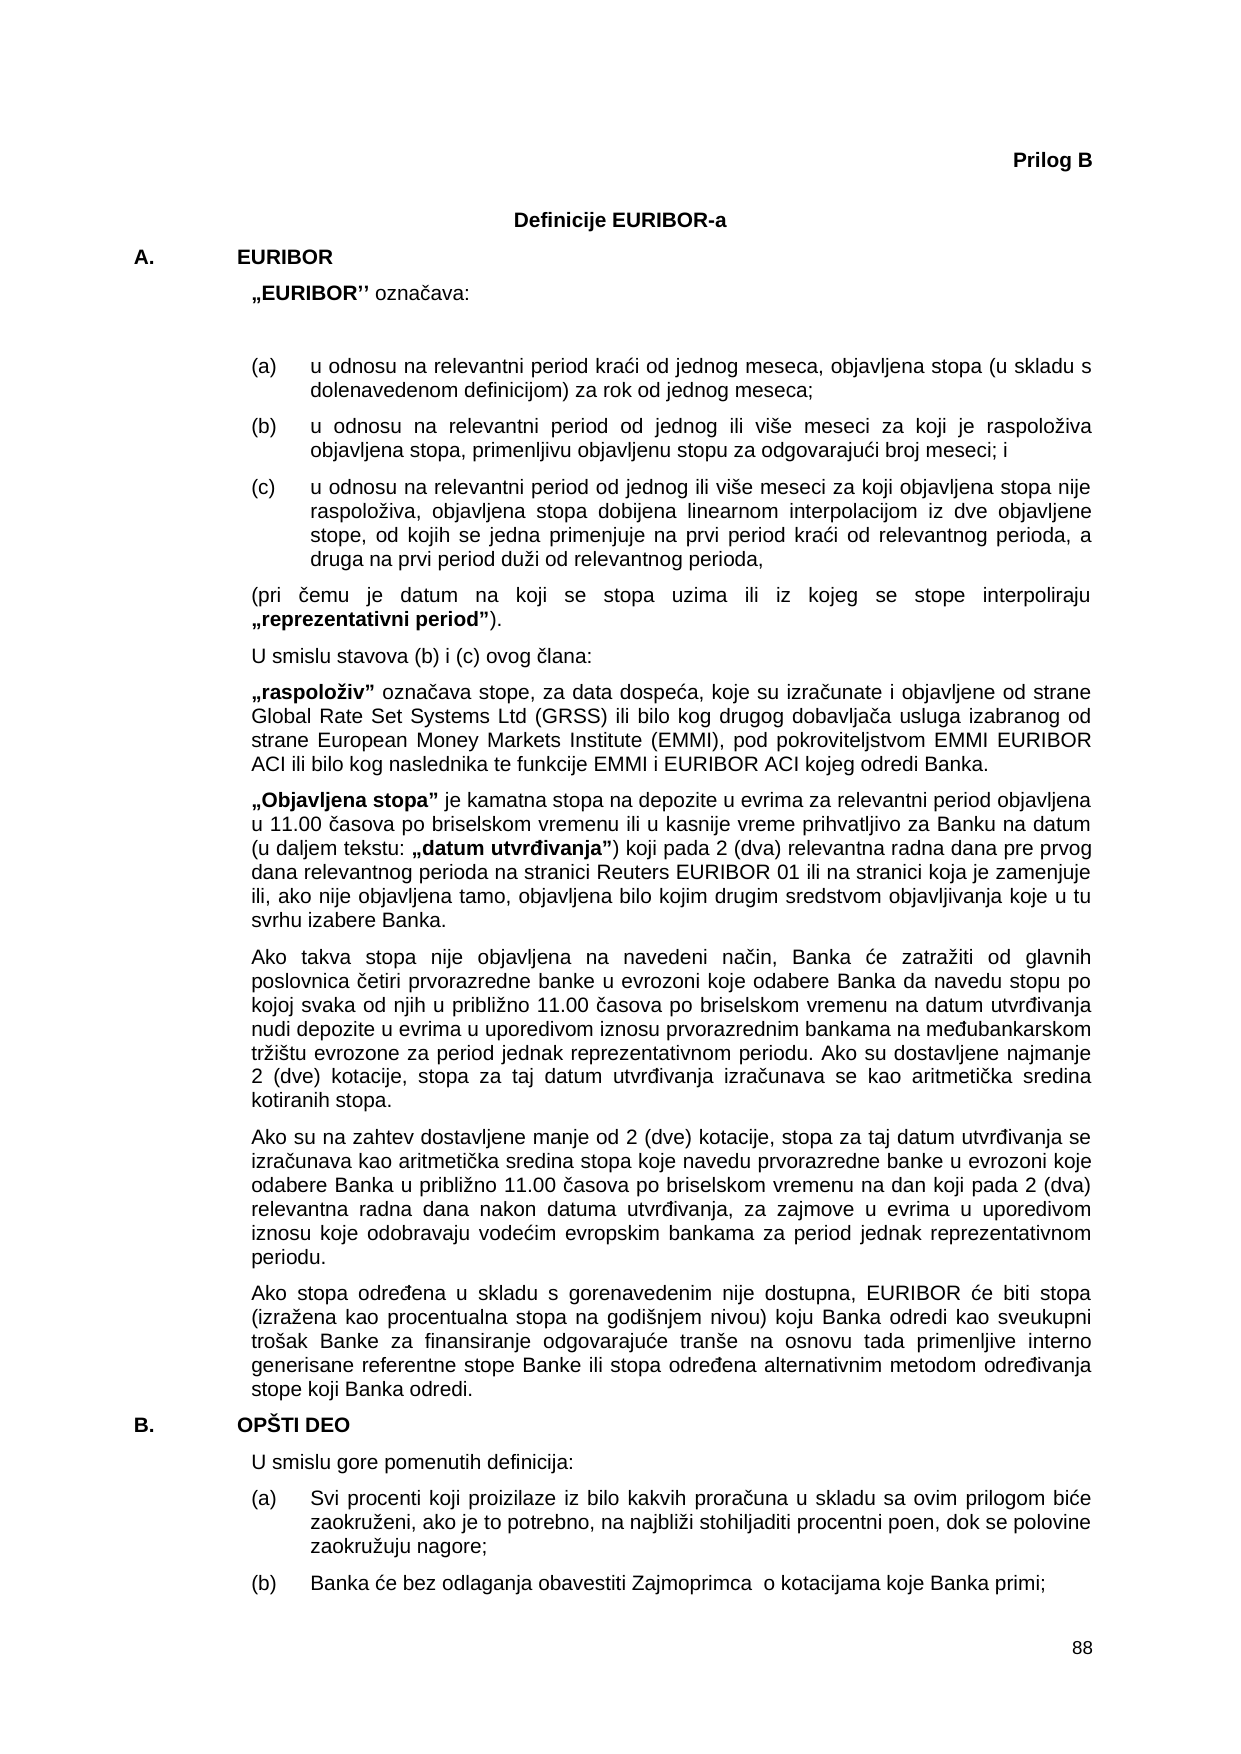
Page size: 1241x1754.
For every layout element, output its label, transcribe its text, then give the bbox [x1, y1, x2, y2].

text Ako su na zahtev dostavljene manje od 2 (dve) kotacije, stopa za taj datum utvrđivanja se izračunava kao aritmetička sredina stopa koje navedu prvorazredne banke u evrozoni koje odabere Banka u približno 11.00 časova po briselskom vremenu na dan koji pada 2 (dva) relevantna radna dana nakon datuma utvrđivanja, za zajmove u evrima u uporedivom iznosu koje odobravaju vodećim evropskim bankama za period jednak reprezentativnom periodu. [192, 1125, 1093, 1268]
text „Objavljena stopa” je kamatna stopa na depozite u evrima za relevantni period objavljena u 11.00 časova po briselskom vremenu ili u kasnije vreme prihvatljivo za Banku na datum (u daljem tekstu: „datum utvrđivanja”) koji pada 2 (dva) relevantna radna dana pre prvog dana relevantnog perioda na stranici Reuters EURIBOR 01 ili na stranici koja je zamenjuje ili, ako nije objavljena tamo, objavljena bilo kojim drugim sredstvom objavljivanja koje u tu svrhu izabere Banka. [192, 788, 1093, 932]
text B. OPŠTI DEO [133, 1413, 1093, 1437]
text U smislu stavova (b) i (c) ovog člana: [192, 643, 1093, 667]
list Definicije EURIBOR-a [148, 184, 1093, 232]
text A. EURIBOR [133, 244, 1093, 268]
text (pri čemu je datum na koji se stopa uzima ili iz kojeg se stope interpoliraju „reprezentativni period”). [192, 583, 1093, 631]
text „EURIBOR’’ označava: [251, 281, 1093, 305]
list Prilog B [148, 148, 1093, 172]
text (b) Banka će bez odlaganja obavestiti Zajmoprimca o kotacijama koje Banka primi; [251, 1571, 1093, 1594]
text (c) u odnosu na relevantni period od jednog ili više meseci za koji objavljena stopa nije raspoloživa, objavljena stopa dobijena linearnom interpolacijom iz dve objavljene stope, od kojih se jedna primenjuje na prvi period kraći od relevantnog perioda, a druga na prvi period duži od relevantnog perioda, [251, 475, 1093, 571]
text (a) u odnosu na relevantni period kraći od jednog meseca, objavljena stopa (u skladu s dolenavedenom definicijom) za rok od jednog meseca; [251, 354, 1093, 402]
text U smislu gore pomenutih definicija: [251, 1450, 1093, 1474]
text Ako takva stopa nije objavljena na navedeni način, Banka će zatražiti od glavnih poslovnica četiri prvorazredne banke u evrozoni koje odabere Banka da navedu stopu po kojoj svaka od njih u približno 11.00 časova po briselskom vremenu na datum utvrđivanja nudi depozite u evrima u uporedivom iznosu prvorazrednim bankama na međubankarskom tržištu evrozone za period jednak reprezentativnom periodu. Ako su dostavljene najmanje 2 (dve) kotacije, stopa za taj datum utvrđivanja izračunava se kao aritmetička sredina kotiranih stopa. [251, 944, 1093, 1112]
text „raspoloživ” označava stope, za data dospeća, koje su izračunate i objavljene od strane Global Rate Set Systems Ltd (GRSS) ili bilo kog drugog dobavljača usluga izabranog od strane European Money Markets Institute (EMMI), pod pokroviteljstvom EMMI EURIBOR ACI ili bilo kog naslednika te funkcije EMMI i EURIBOR ACI kojeg odredi Banka. [192, 680, 1093, 776]
text (b) u odnosu na relevantni period od jednog ili više meseci za koji je raspoloživa objavljena stopa, primenljivu objavljenu stopu za odgovarajući broj meseci; i [251, 414, 1093, 462]
text (a) Svi procenti koji proizilaze iz bilo kakvih proračuna u skladu sa ovim prilogom biće zaokruženi, ako je to potrebno, na najbliži stohiljaditi procentni poen, dok se polovine zaokružuju nagore; [251, 1486, 1093, 1558]
text Ako stopa određena u skladu s gorenavedenim nije dostupna, EURIBOR će biti stopa (izražena kao procentualna stopa na godišnjem nivou) koju Banka odredi kao sveukupni trošak Banke za finansiranje odgovarajuće tranše na osnovu tada primenljive interno generisane referentne stope Banke ili stopa određena alternativnim metodom određivanja stope koji Banka odredi. [192, 1281, 1093, 1401]
